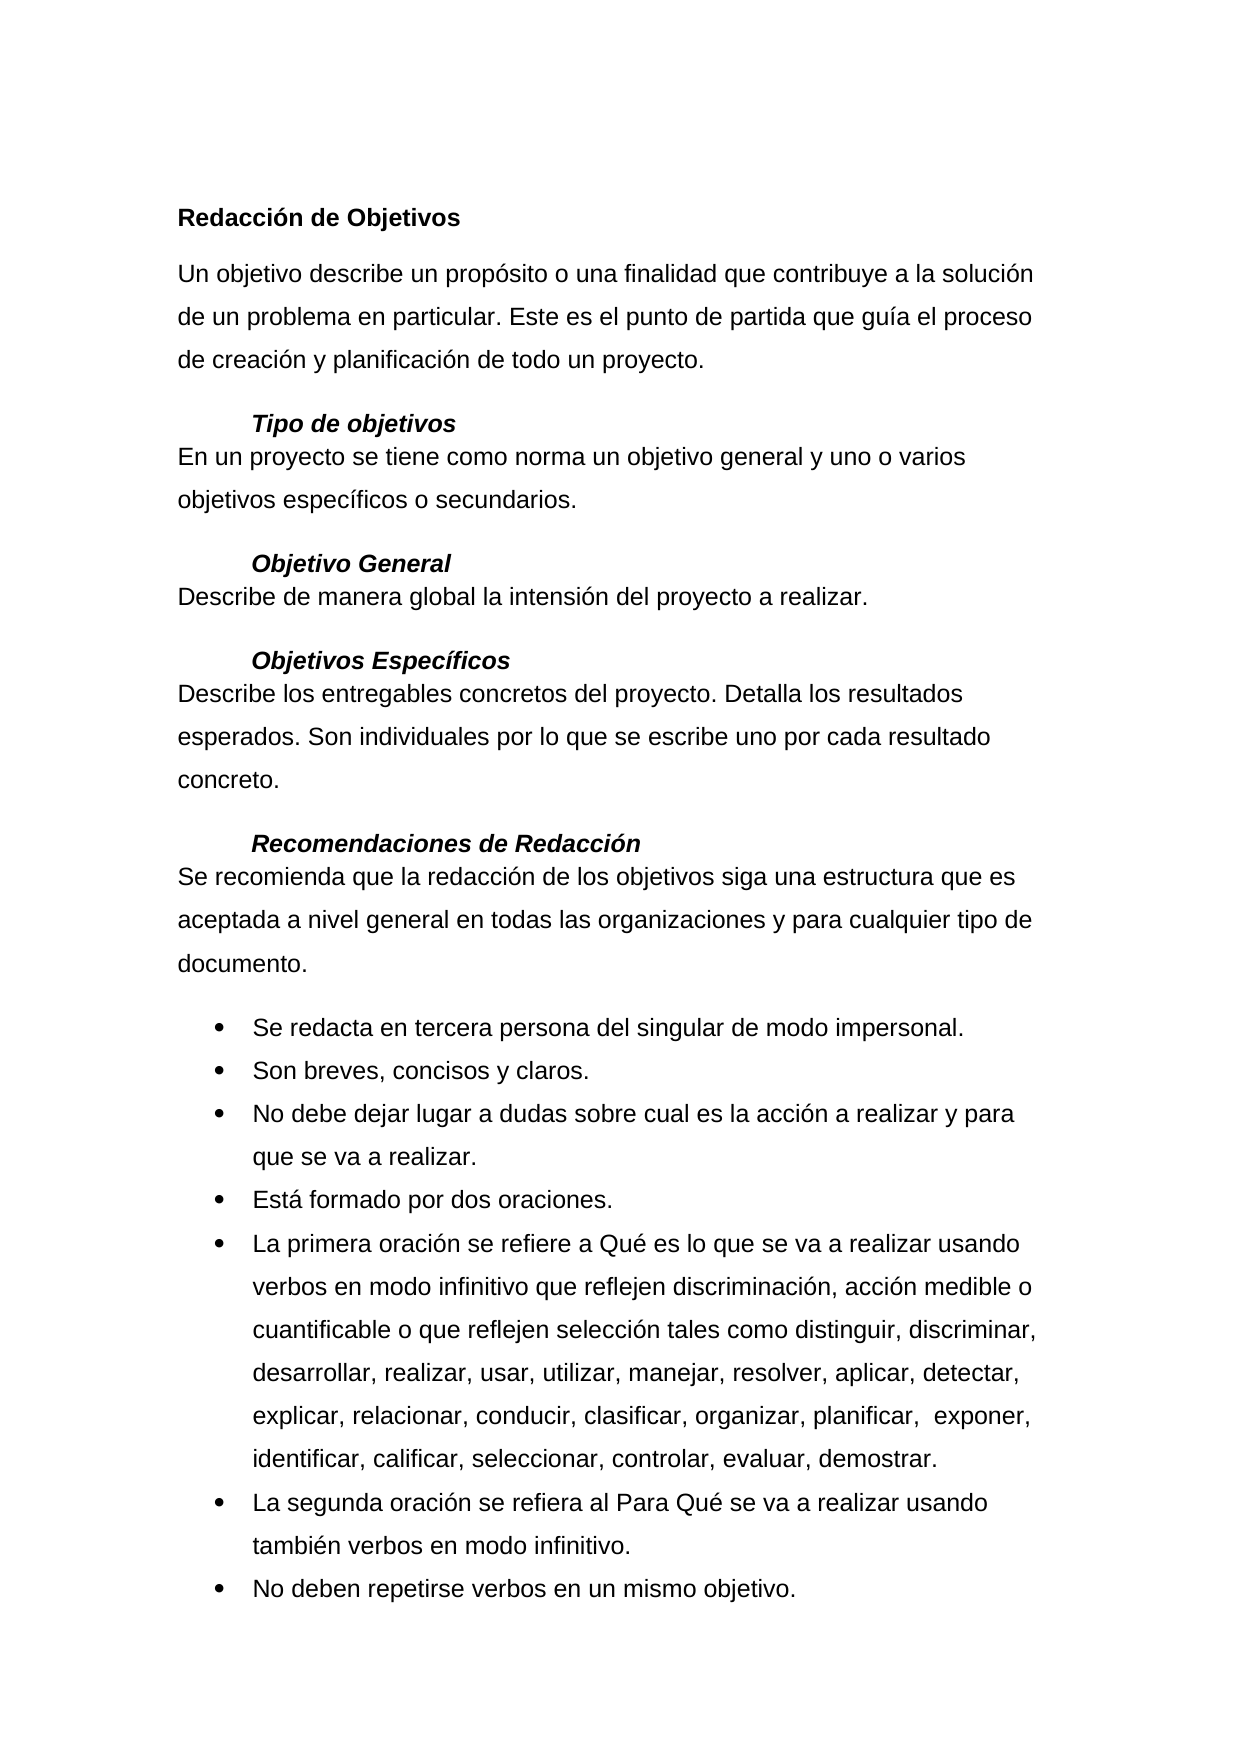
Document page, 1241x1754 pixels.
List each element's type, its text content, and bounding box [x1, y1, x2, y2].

subtitle Redacción de Objetivos [177, 203, 1063, 232]
subtitle Objetivo General [251, 549, 1063, 578]
text Describe los entregables concretos del proyecto. Detalla los resultados esperados. Son individuales por lo que se escribe uno por cada resultado concreto. [177, 679, 1063, 794]
text Describe de manera global la intensión del proyecto a realizar. [177, 582, 1063, 611]
subtitle Tipo de objetivos [251, 409, 1063, 438]
list No deben repetirse verbos en un mismo objetivo. [215, 1574, 1063, 1603]
text En un proyecto se tiene como norma un objetivo general y uno o varios objetivos específicos o secundarios. [177, 442, 1063, 514]
text Se recomienda que la redacción de los objetivos siga una estructura que es aceptada a nivel general en todas las organizaciones y para cualquier tipo de documento. [177, 862, 1063, 977]
subtitle Recomendaciones de Redacción [251, 829, 1063, 858]
list Está formado por dos oraciones. [215, 1185, 1063, 1214]
list Son breves, concisos y claros. [215, 1056, 1063, 1085]
list No debe dejar lugar a dudas sobre cual es la acción a realizar y para que se va a realizar. [215, 1099, 1063, 1171]
text Un objetivo describe un propósito o una finalidad que contribuye a la solución de un problema en particular. Este es el punto de partida que guía el proceso de creación y planificación de todo un proyecto. [177, 259, 1063, 374]
list Se redacta en tercera persona del singular de modo impersonal. [215, 1013, 1063, 1041]
subtitle Objetivos Específicos [251, 646, 1063, 675]
list La primera oración se refiere a Qué es lo que se va a realizar usando verbos en modo infinitivo que reflejen discriminación, acción medible o cuantificable o que reflejen selección tales como distinguir, discriminar, desarrollar, realizar, usar, utilizar, manejar, resolver, aplicar, detectar, explicar, relacionar, conducir, clasificar, organizar, planificar, exponer, identificar, calificar, seleccionar, controlar, evaluar, demostrar. [215, 1229, 1063, 1473]
list La segunda oración se refiera al Para Qué se va a realizar usando también verbos en modo infinitivo. [215, 1487, 1063, 1559]
